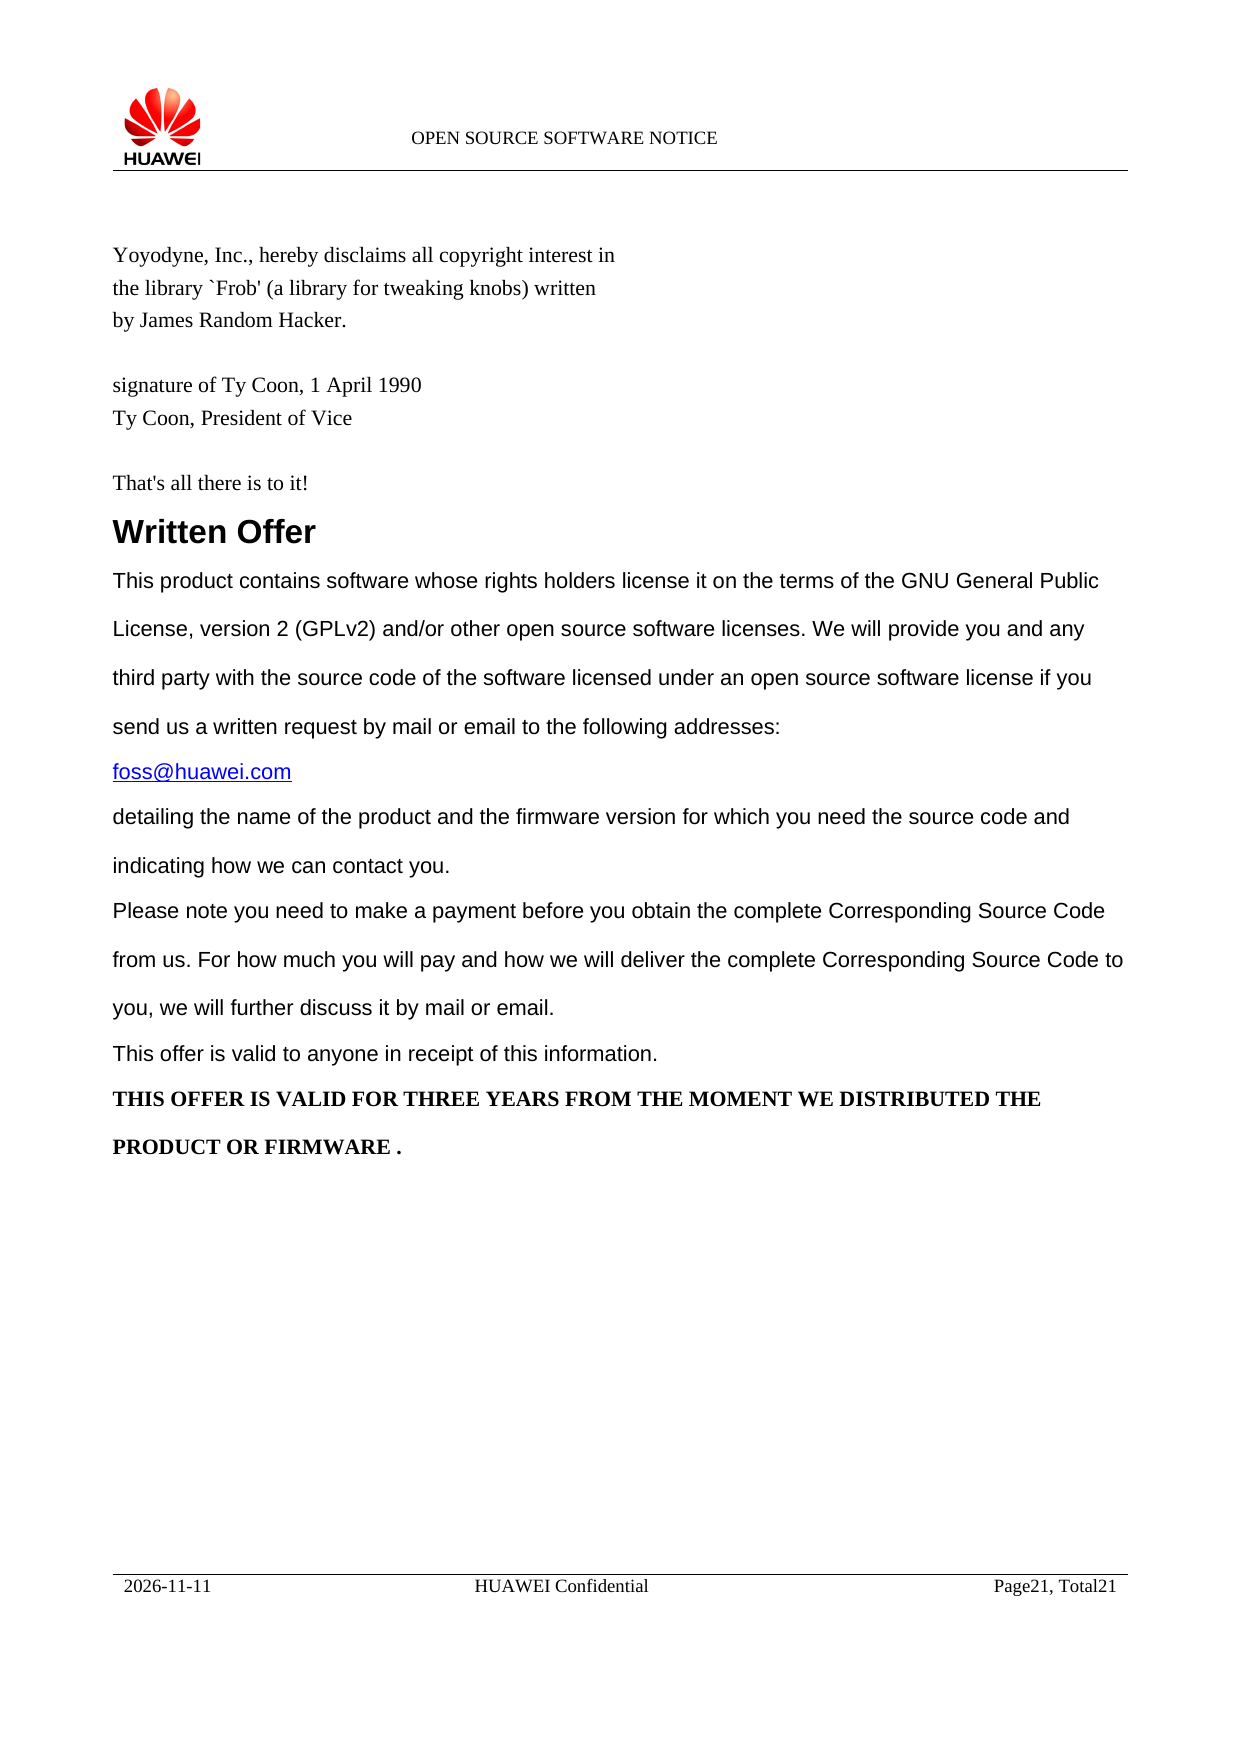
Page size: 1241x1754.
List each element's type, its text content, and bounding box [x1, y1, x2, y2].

text detailing the name of the product and the firmware version for which you need the source code and indicating how we can contact you. [112, 800, 1128, 882]
picture [124, 88, 201, 165]
text This product contains software whose rights holders license it on the terms of the GNU General Public License, version 2 (GPLv2) and/or other open source software licenses. We will provide you and any third party with the source code of the software licensed under an open source software license if you send us a written request by mail or email to the following addresses: [112, 564, 1128, 743]
text Written Offer [112, 499, 1128, 564]
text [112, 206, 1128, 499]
text foss@huawei.com [112, 755, 1128, 788]
text This offer is valid to anyone in receipt of this information. [112, 1037, 1128, 1069]
text This offer is valid for three years from the moment we distributed the product or firmware . [112, 1082, 1128, 1163]
text Please note you need to make a payment before you obtain the complete Corresponding Source Code from us. For how much you will pay and how we will deliver the complete Corresponding Source Code to you, we will further discuss it by mail or email. [112, 894, 1128, 1024]
